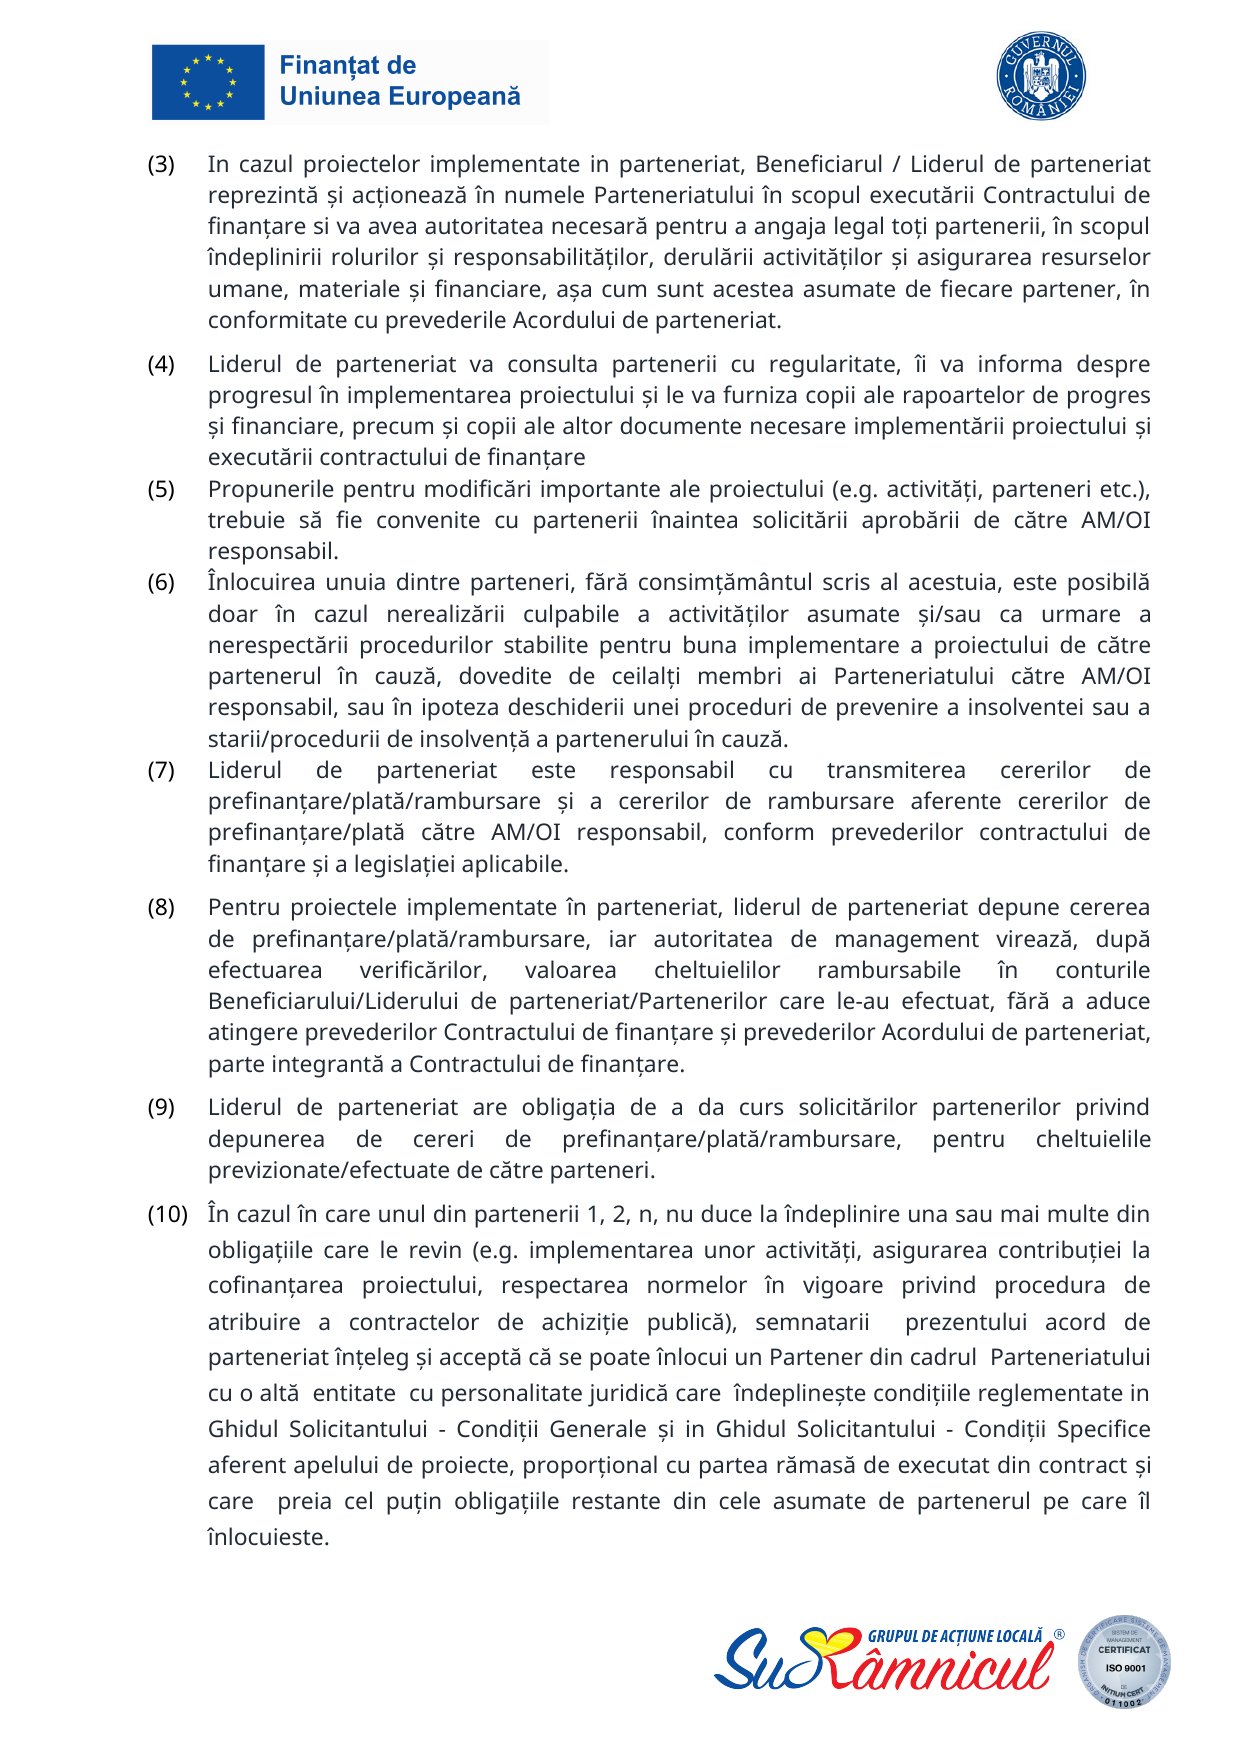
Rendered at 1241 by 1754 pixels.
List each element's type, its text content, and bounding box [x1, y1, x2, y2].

list Liderul de parteneriat are obligația de a da curs solicitărilor partenerilor privind depunerea de cereri de prefinanțare/plată/rambursare, pentru cheltuielile previzionate/efectuate de către parteneri. [148, 1091, 1152, 1185]
list Pentru proiectele implementate în parteneriat, liderul de parteneriat depune cererea de prefinanțare/plată/rambursare, iar autoritatea de management virează, după efectuarea verificărilor, valoarea cheltuielilor rambursabile în conturile Beneficiarului/Liderului de parteneriat/Partenerilor care le-au efectuat, fără a aduce atingere prevederilor Contractului de finanțare şi prevederilor Acordului de parteneriat, parte integrantă a Contractului de finanțare. [148, 891, 1152, 1079]
list Liderul de parteneriat va consulta partenerii cu regularitate, îi va informa despre progresul în implementarea proiectului şi le va furniza copii ale rapoartelor de progres şi financiare, precum și copii ale altor documente necesare implementării proiectului și executării contractului de finanțare [148, 348, 1152, 473]
list Liderul de parteneriat este responsabil cu transmiterea cererilor de prefinanţare/plată/rambursare și a cererilor de rambursare aferente cererilor de prefinanțare/plată către AM/OI responsabil, conform prevederilor contractului de finanţare și a legislației aplicabile. [148, 754, 1152, 879]
list Propunerile pentru modificări importante ale proiectului (e.g. activităţi, parteneri etc.), trebuie să fie convenite cu partenerii înaintea solicitării aprobării de către AM/OI responsabil. [148, 473, 1152, 566]
picture [992, 25, 1093, 125]
picture [147, 40, 550, 125]
list În cazul în care unul din partenerii 1, 2, n, nu duce la îndeplinire una sau mai multe din obligaţiile care le revin (e.g. implementarea unor activităţi, asigurarea contribuţiei la cofinanţarea proiectului, respectarea normelor în vigoare privind procedura de atribuire a contractelor de achiziţie publică), semnatarii prezentului acord de parteneriat înţeleg şi acceptă că se poate înlocui un Partener din cadrul Parteneriatului cu o altă entitate cu personalitate juridică care îndeplineşte condiţiile reglementate in Ghidul Solicitantului - Condiţii Generale și in Ghidul Solicitantului - Condiţii Specifice aferent apelului de proiecte, proporțional cu partea rămasă de executat din contract și care preia cel puţin obligaţiile restante din cele asumate de partenerul pe care îl înlocuieste. [148, 1198, 1152, 1552]
picture [700, 1609, 1068, 1708]
list Înlocuirea unuia dintre parteneri, fără consimţământul scris al acestuia, este posibilă doar în cazul nerealizării culpabile a activităților asumate și/sau ca urmare a nerespectării procedurilor stabilite pentru buna implementare a proiectului de către partenerul în cauză, dovedite de ceilalți membri ai Parteneriatului către AM/OI responsabil, sau în ipoteza deschiderii unei proceduri de prevenire a insolventei sau a starii/procedurii de insolvență a partenerului în cauză. [148, 566, 1152, 754]
picture [1075, 1613, 1175, 1713]
list In cazul proiectelor implementate in parteneriat, Beneficiarul / Liderul de parteneriat reprezintă şi acţionează în numele Parteneriatului în scopul executării Contractului de finanțare si va avea autoritatea necesară pentru a angaja legal toţi partenerii, în scopul îndeplinirii rolurilor şi responsabilităţilor, derulării activităţilor şi asigurarea resurselor umane, materiale şi financiare, aşa cum sunt acestea asumate de fiecare partener, în conformitate cu prevederile Acordului de parteneriat. [148, 148, 1152, 335]
